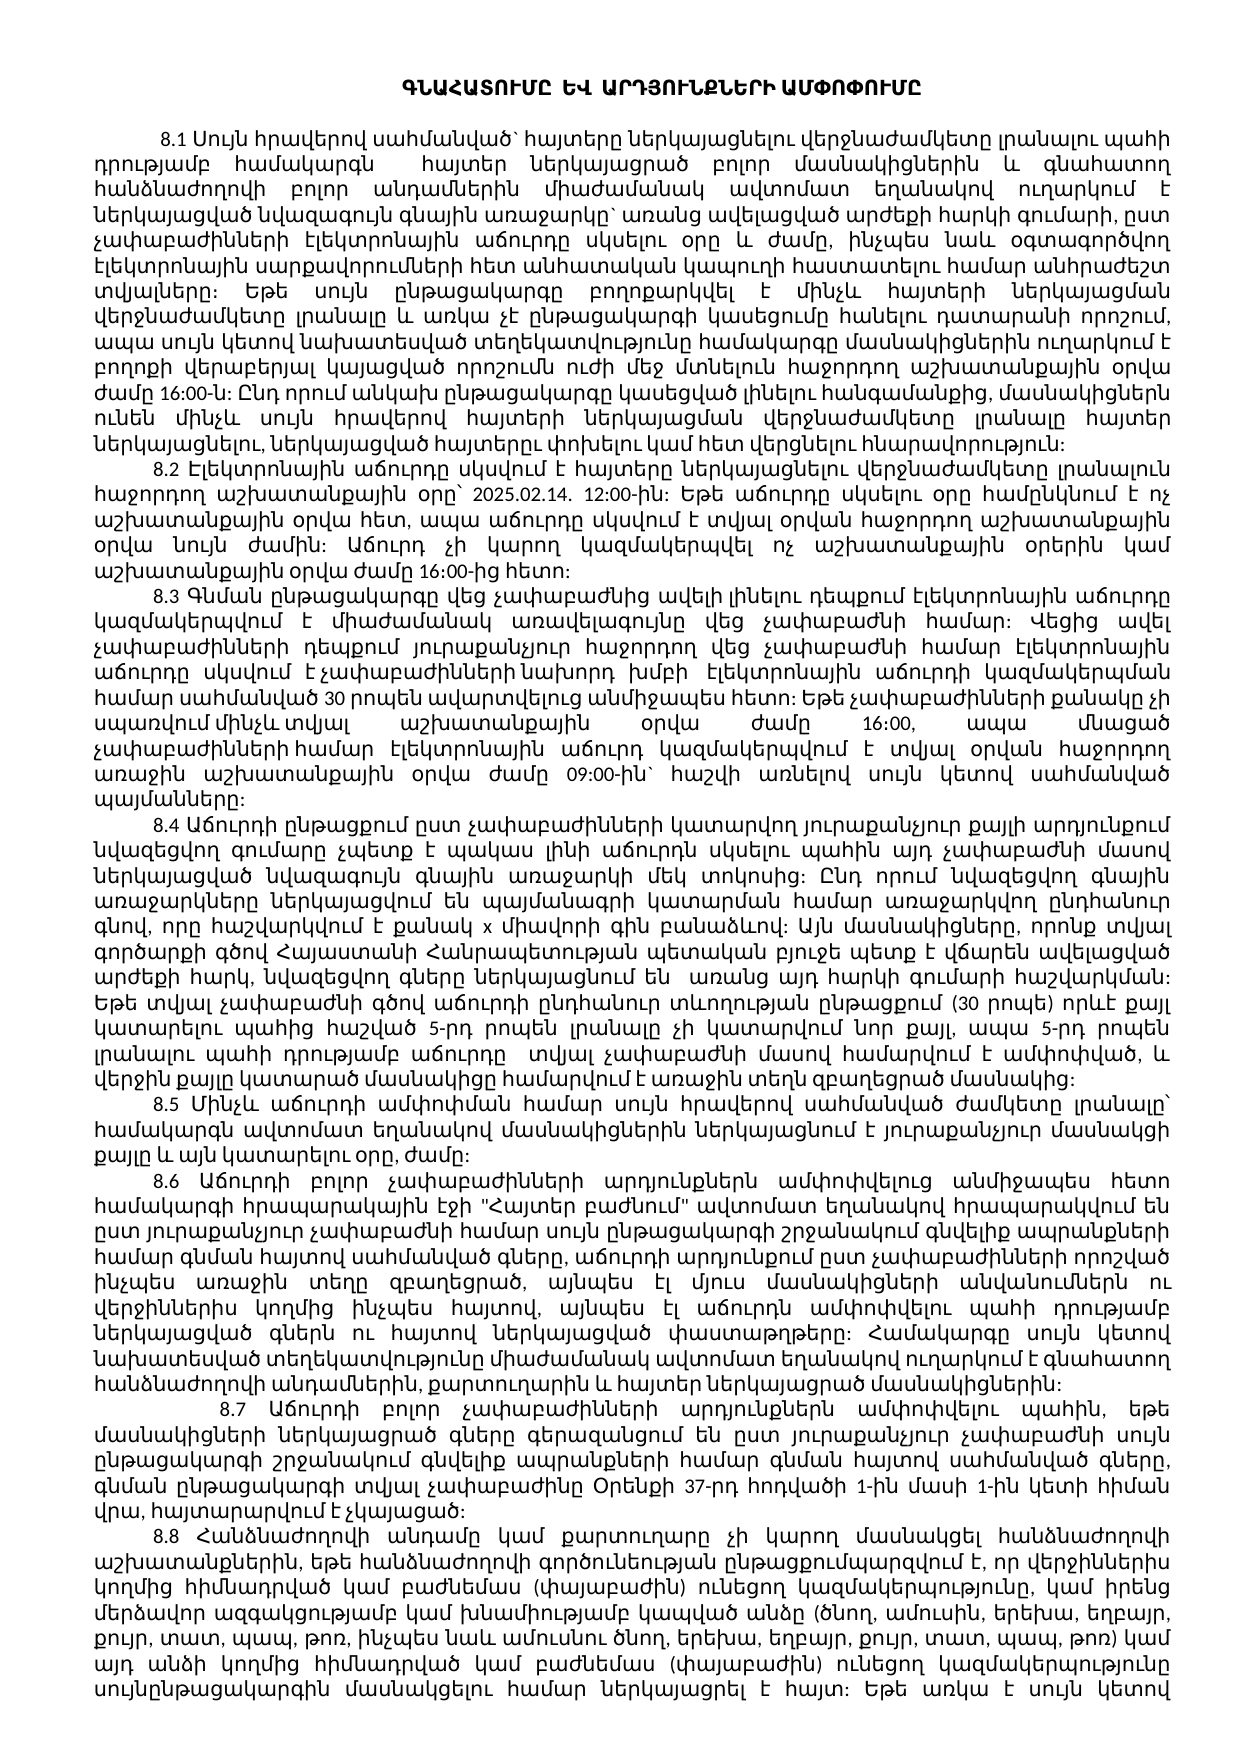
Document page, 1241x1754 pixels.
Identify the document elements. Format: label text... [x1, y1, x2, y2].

text 8.1 Սույն հրավերով սահմանված` հայտերը ներկայացնելու վերջնաժամկետը լրանալու պահի դրությամբ համակարգն հայտեր ներկայացրած բոլոր մասնակիցներին և գնահատող հանձնաժողովի բոլոր անդամներին միաժամանակ ավտոմատ եղանակով ուղարկում է ներկայացված նվազագույն գնային առաջարկը` առանց ավելացված արժեքի հարկի գումարի, ըստ չափաբաժինների էլեկտրոնային աճուրդը սկսելու օրը և ժամը, ինչպես նաև օգտագործվող էլեկտրոնային սարքավորումների հետ անհատական կապուղի հաստատելու համար անհրաժեշտ տվյալները։ Եթե սույն ընթացակարգը բողոքարկվել է մինչև հայտերի ներկայացման վերջնաժամկետը լրանալը և առկա չէ ընթացակարգի կասեցումը հանելու դատարանի որոշում, ապա սույն կետով նախատեսված տեղեկատվությունը համակարգը մասնակիցներին ուղարկում է բողոքի վերաբերյալ կայացված որոշումն ուժի մեջ մտնելուն հաջորդող աշխատանքային օրվա ժամը 16:00-ն: Ընդ որում անկախ ընթացակարգը կասեցված լինելու հանգամանքից, մասնակիցներն ունեն մինչև սույն հրավերով հայտերի ներկայացման վերջնաժամկետը լրանալը հայտեր ներկայացնելու, ներկայացված հայտերըւ փոխելու կամ հետ վերցնելու հնարավորություն: [94, 126, 1171, 456]
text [94, 1524, 1171, 1702]
text 8.4 Աճուրդի ընթացքում ըստ չափաբաժինների կատարվող յուրաքանչյուր քայլի արդյունքում նվազեցվող գումարը չպետք է պակաս լինի աճուրդն սկսելու պահին այդ չափաբաժնի մասով ներկայացված նվազագույն գնային առաջարկի մեկ տոկոսից: Ընդ որում նվազեցվող գնային առաջարկները ներկայացվում են պայմանագրի կատարման համար առաջարկվող ընդհանուր գնով, որը հաշվարկվում է քանակ x միավորի գին բանաձևով: Այն մասնակիցները, որոնք տվյալ գործարքի գծով Հայաստանի Հանրապետության պետական բյուջե պետք է վճարեն ավելացված արժեքի հարկ, նվազեցվող գները ներկայացնում են առանց այդ հարկի գումարի հաշվարկման: Եթե տվյալ չափաբաժնի գծով աճուրդի ընդհանուր տևողության ընթացքում (30 րոպե) որևէ քայլ կատարելու պահից հաշված 5-րդ րոպեն լրանալը չի կատարվում նոր քայլ, ապա 5-րդ րոպեն լրանալու պահի դրությամբ աճուրդը տվյալ չափաբաժնի մասով համարվում է ամփոփված, և վերջին քայլը կատարած մասնակիցը համարվում է առաջին տեղն զբաղեցրած մասնակից: [94, 812, 1171, 1092]
text 8.5 Մինչև աճուրդի ամփոփման համար սույն հրավերով սահմանված ժամկետը լրանալը՝ համակարգն ավտոմատ եղանակով մասնակիցներին ներկայացնում է յուրաքանչյուր մասնակցի քայլը և այն կատարելու օրը, ժամը: [94, 1092, 1171, 1168]
text 8.2 Էլեկտրոնային աճուրդը սկսվում է հայտերը ներկայացնելու վերջնաժամկետը լրանալուն հաջորդող աշխատանքային օրը՝ 2025.02.14. 12:00 -ին: Եթե աճուրդը սկսելու օրը համընկնում է ոչ աշխատանքային օրվա հետ, ապա աճուրդը սկսվում է տվյալ օրվան հաջորդող աշխատանքային օրվա նույն ժամին: Աճուրդ չի կարող կազմակերպվել ոչ աշխատանքային օրերին կամ աշխատանքային օրվա ժամը 16։00-ից հետո: [94, 456, 1171, 583]
text 8.3 Գնման ընթացակարգը վեց չափաբաժնից ավելի լինելու դեպքում էլեկտրոնային աճուրդը կազմակերպվում է միաժամանակ առավելագույնը վեց չափաբաժնի համար: Վեցից ավել չափաբաժինների դեպքում յուրաքանչյուր հաջորդող վեց չափաբաժնի համար էլեկտրոնային աճուրդը սկսվում է չափաբաժինների նախորդ խմբի էլեկտրոնային աճուրդի կազմակերպման համար սահմանված 30 րոպեն ավարտվելուց անմիջապես հետո: Եթե չափաբաժինների քանակը չի սպառվում մինչև տվյալ աշխատանքային օրվա ժամը 16։00, ապա մնացած չափաբաժինների համար էլեկտրոնային աճուրդ կազմակերպվում է տվյալ օրվան հաջորդող առաջին աշխատանքային օրվա ժամը 09:00-ին` հաշվի առնելով սույն կետով սահմանված պայմանները: [94, 583, 1171, 812]
text 8.7 Աճուրդի բոլոր չափաբաժինների արդյունքներն ամփոփվելու պահին, եթե մասնակիցների ներկայացրած գները գերազանցում են ըստ յուրաքանչյուր չափաբաժնի սույն ընթացակարգի շրջանակում գնվելիք ապրանքների համար գնման հայտով սահմանված գները, գնման ընթացակարգի տվյալ չափաբաժինը Օրենքի 37-րդ հոդվածի 1-ին մասի 1-ին կետի հիման վրա, հայտարարվում է չկայացած: [94, 1397, 1171, 1524]
text ԳՆԱՀԱՏՈՒՄԸ ԵՎ ԱՐԴՅՈՒՆՔՆԵՐԻ ԱՄՓՈՓՈՒՄԸ [94, 75, 1171, 100]
text 8.6 Աճուրդի բոլոր չափաբաժինների արդյունքներն ամփոփվելուց անմիջապես հետո համակարգի հրապարակային էջի "Հայտեր բաժնում" ավտոմատ եղանակով հրապարակվում են ըստ յուրաքանչյուր չափաբաժնի համար սույն ընթացակարգի շրջանակում գնվելիք ապրանքների համար գնման հայտով սահմանված գները, աճուրդի արդյունքում ըստ չափաբաժինների որոշված ինչպես առաջին տեղը զբաղեցրած, այնպես էլ մյուս մասնակիցների անվանումներն ու վերջիններիս կողմից ինչպես հայտով, այնպես էլ աճուրդն ամփոփվելու պահի դրությամբ ներկայացված գներն ու հայտով ներկայացված փաստաթղթերը: Համակարգը սույն կետով նախատեսված տեղեկատվությունը միաժամանակ ավտոմատ եղանակով ուղարկում է գնահատող հանձնաժողովի անդամներին, քարտուղարին և հայտեր ներկայացրած մասնակիցներին: [94, 1168, 1171, 1397]
